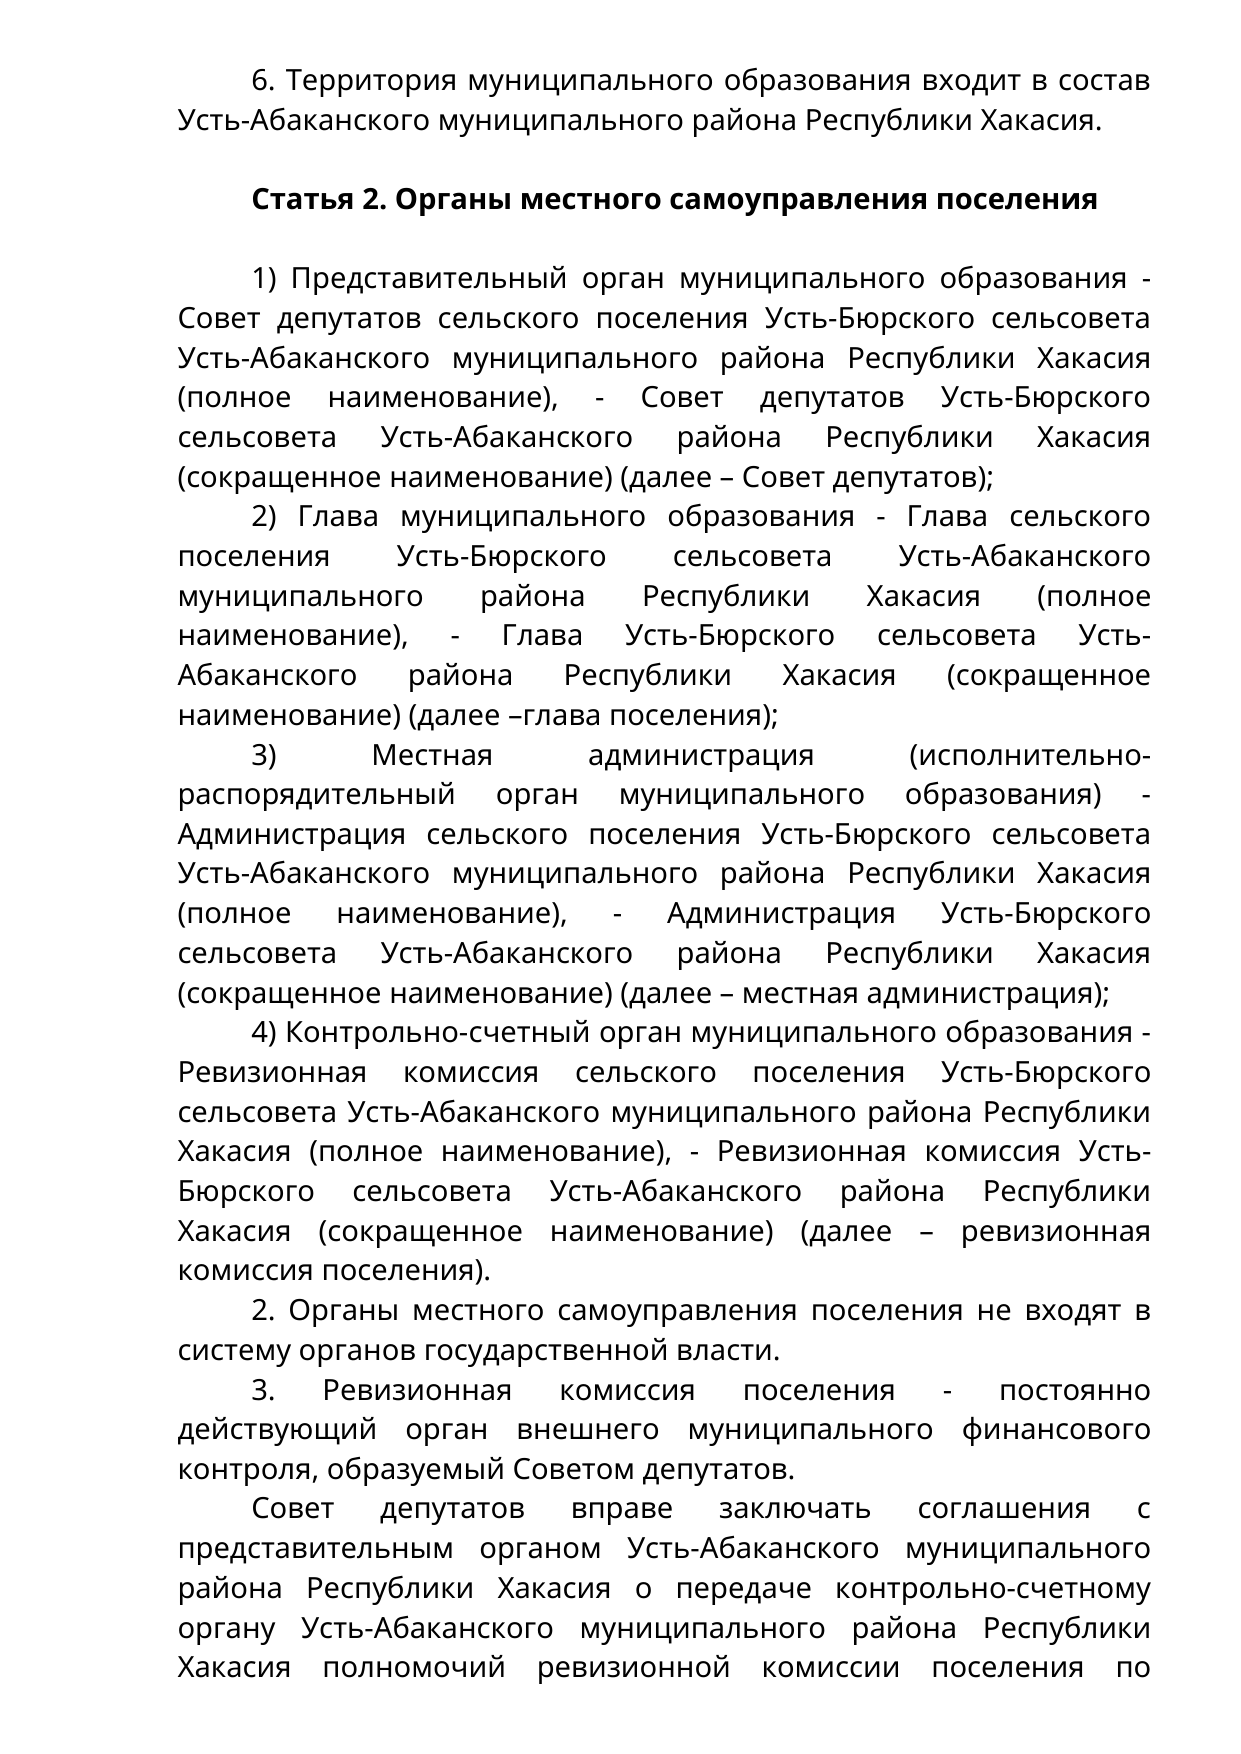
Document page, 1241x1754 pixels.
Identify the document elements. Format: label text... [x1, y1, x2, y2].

text 4) Контрольно-счетный орган муниципального образования - Ревизионная комиссия сельского поселения Усть-Бюрского сельсовета Усть-Абаканского муниципального района Республики Хакасия (полное наименование), - Ревизионная комиссия Усть-Бюрского сельсовета Усть-Абаканского района Республики Хакасия (сокращенное наименование) (далее – ревизионная комиссия поселения). [177, 1012, 1152, 1289]
text 2. Органы местного самоуправления поселения не входят в систему органов государственной власти. [177, 1289, 1152, 1369]
text 6. Территория муниципального образования входит в состав Усть-Абаканского муниципального района Республики Хакасия. [177, 59, 1152, 138]
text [177, 1488, 1152, 1686]
text 1) Представительный орган муниципального образования - Совет депутатов сельского поселения Усть-Бюрского сельсовета Усть-Абаканского муниципального района Республики Хакасия (полное наименование), - Совет депутатов Усть-Бюрского сельсовета Усть-Абаканского района Республики Хакасия (сокращенное наименование) (далее – Совет депутатов); [177, 257, 1152, 496]
text 3) Местная администрация (исполнительно-распорядительный орган муниципального образования) - Администрация сельского поселения Усть-Бюрского сельсовета Усть-Абаканского муниципального района Республики Хакасия (полное наименование), - Администрация Усть-Бюрского сельсовета Усть-Абаканского района Республики Хакасия (сокращенное наименование) (далее – местная администрация); [177, 734, 1152, 1012]
text Статья 2. Органы местного самоуправления поселения [177, 178, 1152, 218]
text 2) Глава муниципального образования - Глава сельского поселения Усть-Бюрского сельсовета Усть-Абаканского муниципального района Республики Хакасия (полное наименование), - Глава Усть-Бюрского сельсовета Усть-Абаканского района Республики Хакасия (сокращенное наименование) (далее –глава поселения); [177, 496, 1152, 734]
text 3. Ревизионная комиссия поселения - постоянно действующий орган внешнего муниципального финансового контроля, образуемый Советом депутатов. [177, 1369, 1152, 1488]
